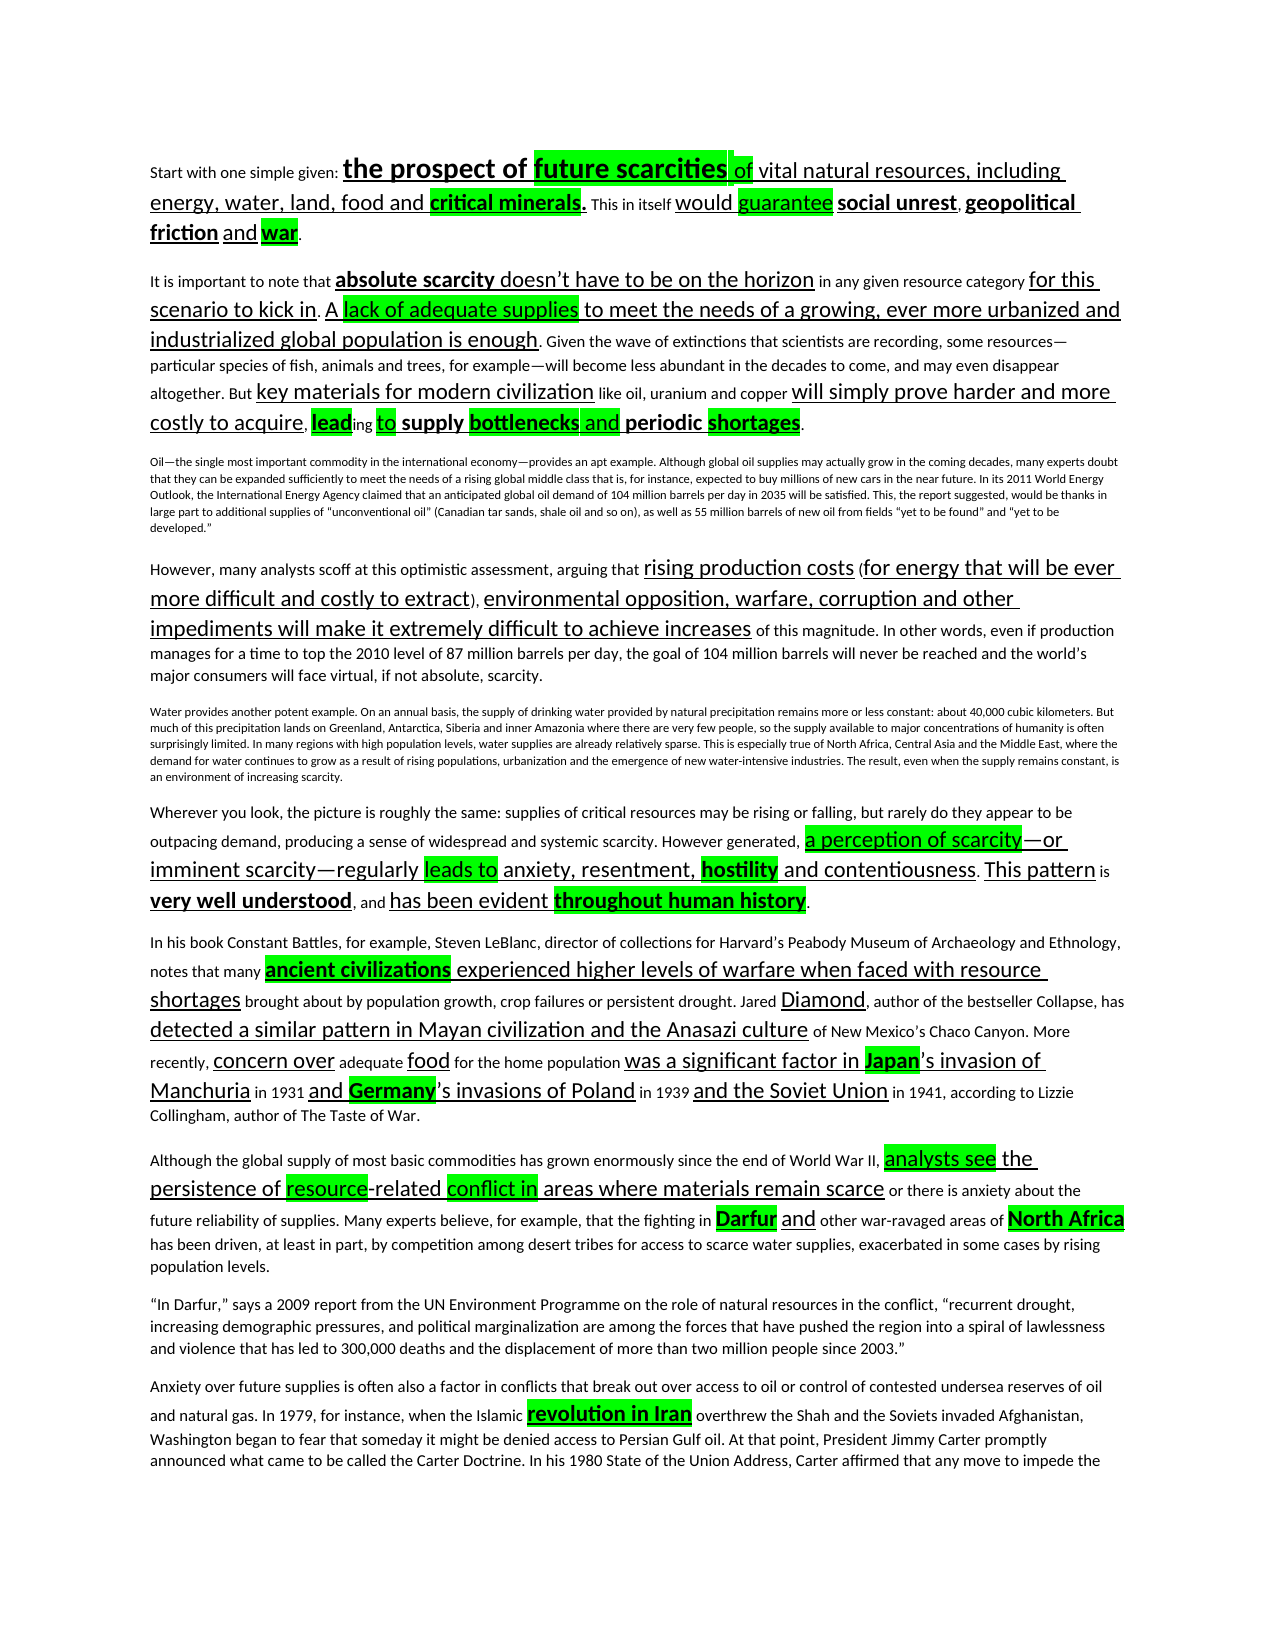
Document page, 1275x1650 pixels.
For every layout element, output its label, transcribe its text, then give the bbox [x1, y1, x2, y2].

text Water provides another potent example. On an annual basis, the supply of drinking water provided by natural precipitation remains more or less constant: about 40,000 cubic kilometers. But much of this precipitation lands on Greenland, Antarctica, Siberia and inner Amazonia where there are very few people, so the supply available to major concentrations of humanity is often surprisingly limited. In many regions with high population levels, water supplies are already relatively sparse. This is especially true of North Africa, Central Asia and the Middle East, where the demand for water continues to grow as a result of rising populations, urbanization and the emergence of new water-intensive industries. The result, even when the supply remains constant, is an environment of increasing scarcity. [150, 704, 1125, 785]
text Wherever you look, the picture is roughly the same: supplies of critical resources may be rising or falling, but rarely do they appear to be outpacing demand, producing a sense of widespread and systemic scarcity. However generated, a perception of scarcity—or imminent scarcity—regularly leads to anxiety, resentment, hostility and contentiousness. This pattern is very well understood, and has been evident throughout human history. [150, 803, 1125, 914]
text Although the global supply of most basic commodities has grown enormously since the end of World War II, analysts see the persistence of resource-related conflict in areas where materials remain scarce or there is anxiety about the future reliability of supplies. Many experts believe, for example, that the fighting in Darfur and other war-ravaged areas of North Africa has been driven, at least in part, by competition among desert tribes for access to scarce water supplies, exacerbated in some cases by rising population levels. [150, 1144, 1125, 1276]
text Start with one simple given: the prospect of future scarcities of vital natural resources, including energy, water, land, food and critical minerals. This in itself would guarantee social unrest, geopolitical friction and war. [150, 150, 1125, 246]
text In his book Constant Battles, for example, Steven LeBlanc, director of collections for Harvard’s Peabody Museum of Archaeology and Ethnology, notes that many ancient civilizations experienced higher levels of warfare when faced with resource shortages brought about by population growth, crop failures or persistent drought. Jared Diamond, author of the bestseller Collapse, has detected a similar pattern in Mayan civilization and the Anasazi culture of New Mexico’s Chaco Canyon. More recently, concern over adequate food for the home population was a significant factor in Japan’s invasion of Manchuria in 1931 and Germany’s invasions of Poland in 1939 and the Soviet Union in 1941, according to Lizzie Collingham, author of The Taste of War. [150, 933, 1125, 1126]
text It is important to note that absolute scarcity doesn’t have to be on the horizon in any given resource category for this scenario to kick in. A lack of adequate supplies to meet the needs of a growing, ever more urbanized and industrialized global population is enough. Given the wave of extinctions that scientists are recording, some resources—particular species of fish, animals and trees, for example—will become less abundant in the decades to come, and may even disappear altogether. But key materials for modern civilization like oil, uranium and copper will simply prove harder and more costly to acquire, leading to supply bottlenecks and periodic shortages. [150, 265, 1125, 436]
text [150, 1377, 1125, 1471]
text However, many analysts scoff at this optimistic assessment, arguing that rising production costs (for energy that will be ever more difficult and costly to extract), environmental opposition, warfare, corruption and other impediments will make it extremely difficult to achieve increases of this magnitude. In other words, even if production manages for a time to top the 2010 level of 87 million barrels per day, the goal of 104 million barrels will never be reached and the world’s major consumers will face virtual, if not absolute, scarcity. [150, 553, 1125, 686]
text Oil—the single most important commodity in the international economy—provides an apt example. Although global oil supplies may actually grow in the coming decades, many experts doubt that they can be expanded sufficiently to meet the needs of a rising global middle class that is, for instance, expected to buy millions of new cars in the near future. In its 2011 World Energy Outlook, the International Energy Agency claimed that an anticipated global oil demand of 104 million barrels per day in 2035 will be satisfied. This, the report suggested, would be thanks in large part to additional supplies of “unconventional oil” (Canadian tar sands, shale oil and so on), as well as 55 million barrels of new oil from fields “yet to be found” and “yet to be developed.” [150, 454, 1125, 536]
text “In Darfur,” says a 2009 report from the UN Environment Programme on the role of natural resources in the conflict, “recurrent drought, increasing demographic pressures, and political marginalization are among the forces that have pushed the region into a spiral of lawlessness and violence that has led to 300,000 deaths and the displacement of more than two million people since 2003.” [150, 1294, 1125, 1358]
